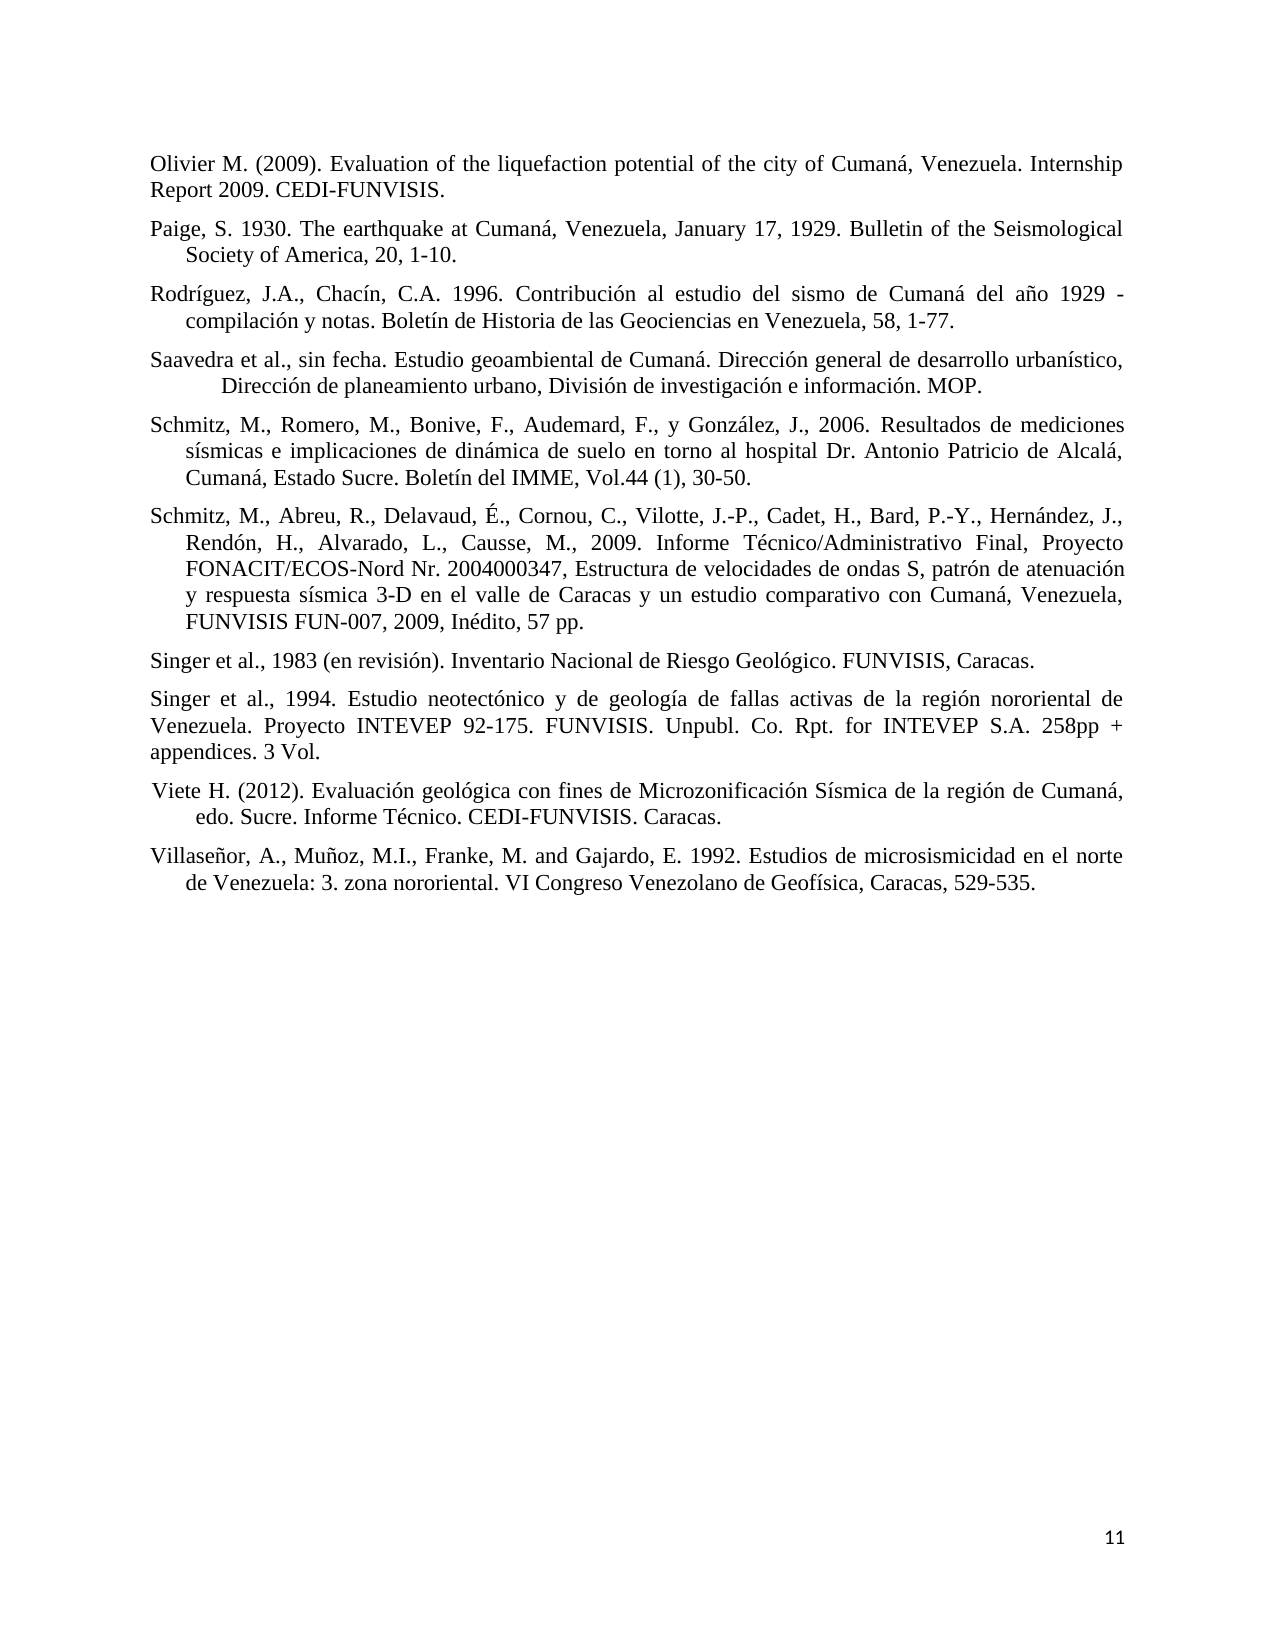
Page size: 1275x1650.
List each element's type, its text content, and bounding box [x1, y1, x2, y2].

text Viete H. (2012). Evaluación geológica con fines de Microzonificación Sísmica de la región de Cumaná, edo. Sucre. Informe Técnico. CEDI-FUNVISIS. Caracas. [151, 777, 1125, 830]
text Singer et al., 1983 (en revisión). Inventario Nacional de Riesgo Geológico. FUNVISIS, Caracas. [150, 647, 1125, 673]
text Paige, S. 1930. The earthquake at Cumaná, Venezuela, January 17, 1929. Bulletin of the Seismological Society of America, 20, 1-10. [150, 215, 1125, 268]
text Olivier M. (2009). Evaluation of the liquefaction potential of the city of Cumaná, Venezuela. Internship Report 2009. CEDI-FUNVISIS. [150, 150, 1125, 203]
text Rodríguez, J.A., Chacín, C.A. 1996. Contribución al estudio del sismo de Cumaná del año 1929 -compilación y notas. Boletín de Historia de las Geociencias en Venezuela, 58, 1-77. [150, 280, 1125, 333]
text Singer et al., 1994. Estudio neotectónico y de geología de fallas activas de la región nororiental de Venezuela. Proyecto INTEVEP 92-175. FUNVISIS. Unpubl. Co. Rpt. for INTEVEP S.A. 258pp + appendices. 3 Vol. [150, 686, 1125, 764]
text Schmitz, M., Abreu, R., Delavaud, É., Cornou, C., Vilotte, J.-P., Cadet, H., Bard, P.-Y., Hernández, J., Rendón, H., Alvarado, L., Causse, M., 2009. Informe Técnico/Administrativo Final, Proyecto FONACIT/ECOS-Nord Nr. 2004000347, Estructura de velocidades de ondas S, patrón de atenuación y respuesta sísmica 3-D en el valle de Caracas y un estudio comparativo con Cumaná, Venezuela, FUNVISIS FUN-007, 2009, Inédito, 57 pp. [150, 502, 1125, 634]
text Schmitz, M., Romero, M., Bonive, F., Audemard, F., y González, J., 2006. Resultados de mediciones sísmicas e implicaciones de dinámica de suelo en torno al hospital Dr. Antonio Patricio de Alcalá, Cumaná, Estado Sucre. Boletín del IMME, Vol.44 (1), 30-50. [150, 411, 1125, 490]
text Villaseñor, A., Muñoz, M.I., Franke, M. and Gajardo, E. 1992. Estudios de microsismicidad en el norte de Venezuela: 3. zona nororiental. VI Congreso Venezolano de Geofísica, Caracas, 529-535. [150, 842, 1125, 895]
text Saavedra et al., sin fecha. Estudio geoambiental de Cumaná. Dirección general de desarrollo urbanístico, Dirección de planeamiento urbano, División de investigación e información. MOP. [150, 346, 1125, 398]
